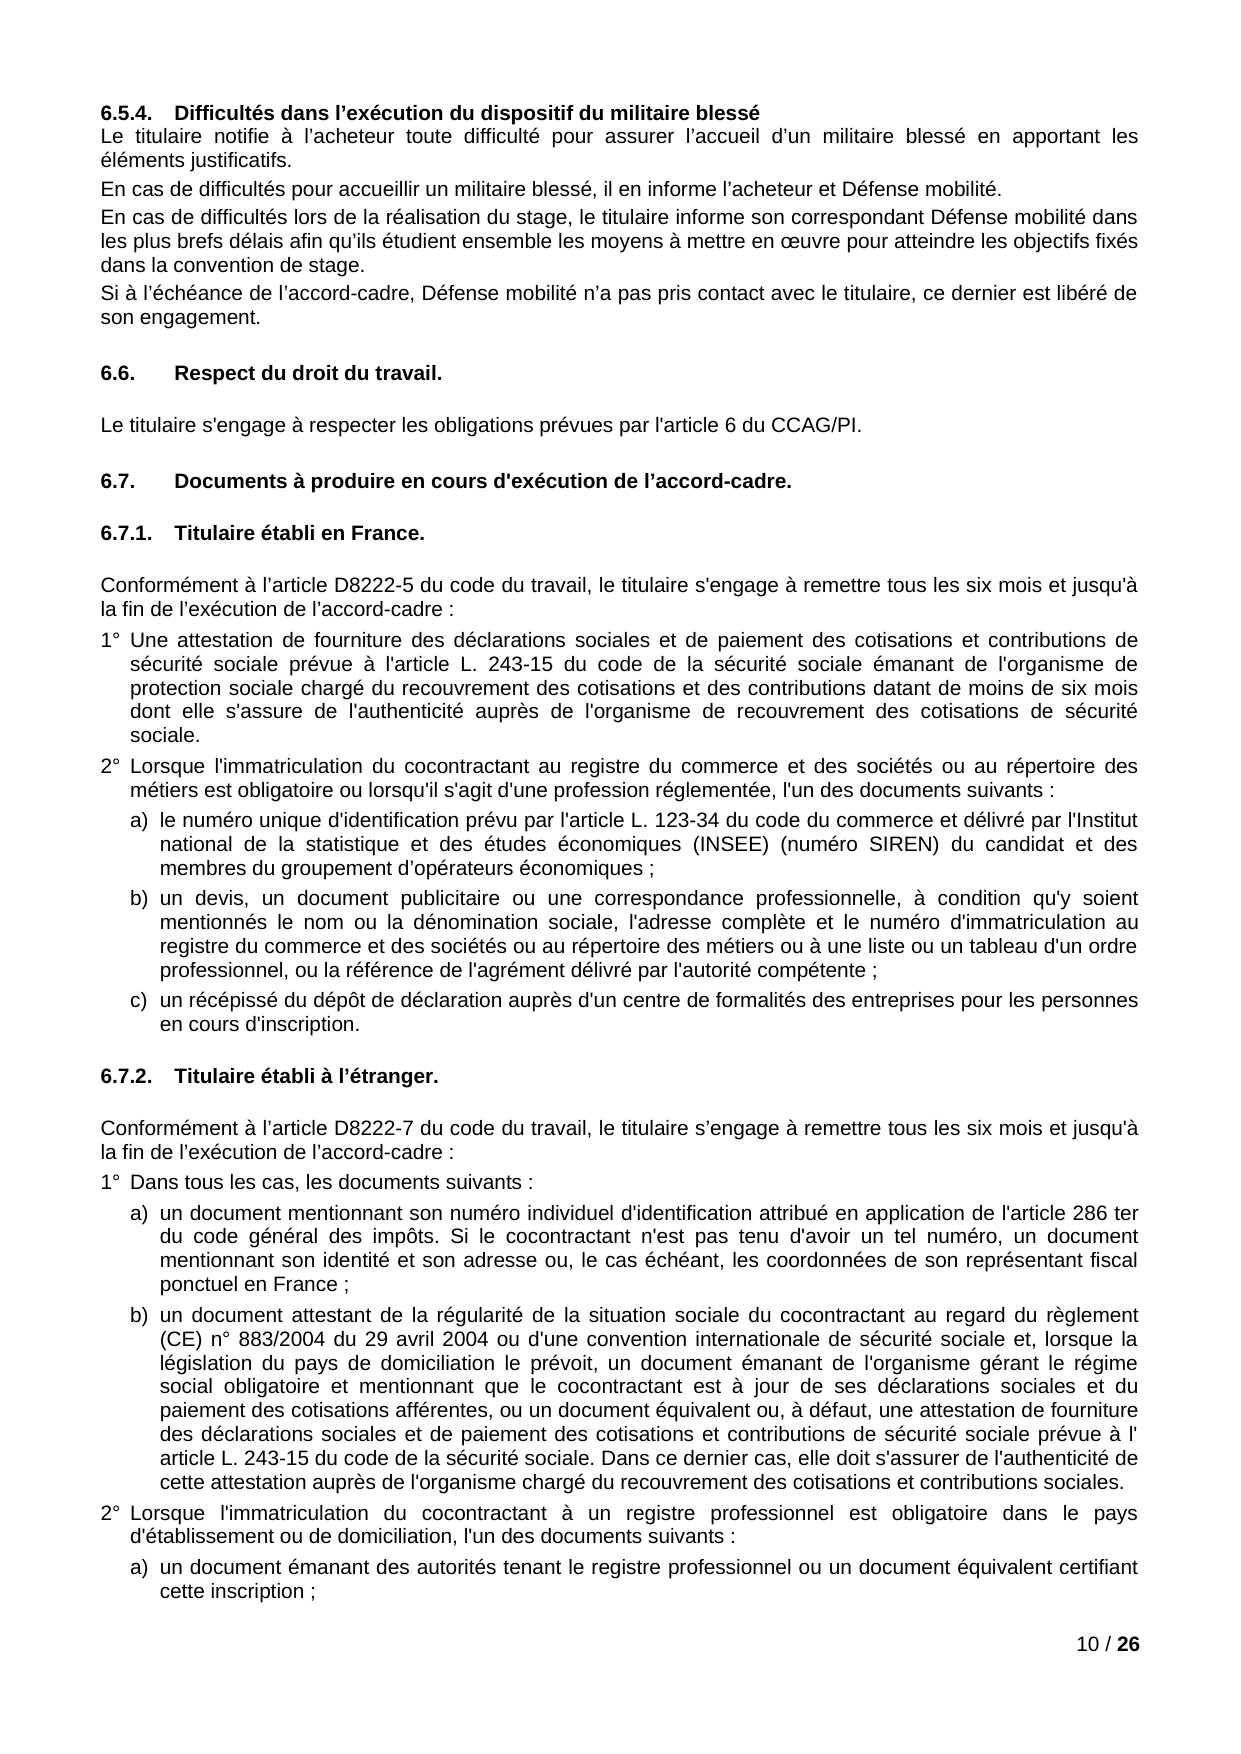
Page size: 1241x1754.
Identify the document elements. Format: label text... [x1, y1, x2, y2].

text En cas de difficultés lors de la réalisation du stage, le titulaire informe son correspondant Défense mobilité dans les plus brefs délais afin qu’ils étudient ensemble les moyens à mettre en œuvre pour atteindre les objectifs fixés dans la convention de stage. [100, 204, 1140, 276]
text 1° Une attestation de fourniture des déclarations sociales et de paiement des cotisations et contributions de sécurité sociale prévue à l'article L. 243-15 du code de la sécurité sociale émanant de l'organisme de protection sociale chargé du recouvrement des cotisations et des contributions datant de moins de six mois dont elle s'assure de l'authenticité auprès de l'organisme de recouvrement des cotisations de sécurité sociale. [100, 627, 1140, 747]
subtitle Titulaire établi en France. [100, 521, 1140, 545]
text Si à l’échéance de l’accord-cadre, Défense mobilité n’a pas pris contact avec le titulaire, ce dernier est libéré de son engagement. [100, 281, 1140, 328]
text Le titulaire notifie à l’acheteur toute difficulté pour assurer l’accueil d’un militaire blessé en apportant les éléments justificatifs. [100, 124, 1140, 172]
subtitle Respect du droit du travail. [100, 361, 1140, 385]
text c) un récépissé du dépôt de déclaration auprès d'un centre de formalités des entreprises pour les personnes en cours d'inscription. [130, 988, 1140, 1036]
text Conformément à l’article D8222-7 du code du travail, le titulaire s’engage à remettre tous les six mois et jusqu'à la fin de l’exécution de l’accord-cadre : [100, 1116, 1140, 1164]
text a) un document mentionnant son numéro individuel d'identification attribué en application de l'article 286 ter du code général des impôts. Si le cocontractant n'est pas tenu d'avoir un tel numéro, un document mentionnant son identité et son adresse ou, le cas échéant, les coordonnées de son représentant fiscal ponctuel en France ; [130, 1200, 1140, 1296]
text a) le numéro unique d'identification prévu par l'article L. 123-34 du code du commerce et délivré par l'Institut national de la statistique et des études économiques (INSEE) (numéro SIREN) du candidat et des membres du groupement d’opérateurs économiques ; [130, 808, 1140, 879]
text Conformément à l’article D8222-5 du code du travail, le titulaire s'engage à remettre tous les six mois et jusqu'à la fin de l’exécution de l’accord-cadre : [100, 573, 1140, 621]
text a) un document émanant des autorités tenant le registre professionnel ou un document équivalent certifiant cette inscription ; [130, 1554, 1140, 1602]
text b) un devis, un document publicitaire ou une correspondance professionnelle, à condition qu'y soient mentionnés le nom ou la dénomination sociale, l'adresse complète et le numéro d'immatriculation au registre du commerce et des sociétés ou au répertoire des métiers ou à une liste ou un tableau d'un ordre professionnel, ou la référence de l'agrément délivré par l'autorité compétente ; [130, 886, 1140, 982]
text 1° Dans tous les cas, les documents suivants : [100, 1170, 1140, 1194]
subtitle Difficultés dans l’exécution du dispositif du militaire blessé [100, 100, 1140, 124]
text 2° Lorsque l'immatriculation du cocontractant au registre du commerce et des sociétés ou au répertoire des métiers est obligatoire ou lorsqu'il s'agit d'une profession réglementée, l'un des documents suivants : [100, 753, 1140, 801]
subtitle Titulaire établi à l’étranger. [100, 1064, 1140, 1088]
text 2° Lorsque l'immatriculation du cocontractant à un registre professionnel est obligatoire dans le pays d'établissement ou de domiciliation, l'un des documents suivants : [100, 1500, 1140, 1548]
text b) un document attestant de la régularité de la situation sociale du cocontractant au regard du règlement (CE) n° 883/2004 du 29 avril 2004 ou d'une convention internationale de sécurité sociale et, lorsque la législation du pays de domiciliation le prévoit, un document émanant de l'organisme gérant le régime social obligatoire et mentionnant que le cocontractant est à jour de ses déclarations sociales et du paiement des cotisations afférentes, ou un document équivalent ou, à défaut, une attestation de fourniture des déclarations sociales et de paiement des cotisations et contributions de sécurité sociale prévue à l' article L. 243-15 du code de la sécurité sociale. Dans ce dernier cas, elle doit s'assurer de l'authenticité de cette attestation auprès de l'organisme chargé du recouvrement des cotisations et contributions sociales. [130, 1302, 1140, 1494]
subtitle Documents à produire en cours d'exécution de l’accord-cadre. [100, 469, 1140, 493]
text En cas de difficultés pour accueillir un militaire blessé, il en informe l’acheteur et Défense mobilité. [100, 176, 1140, 200]
text Le titulaire s'engage à respecter les obligations prévues par l'article 6 du CCAG/PI. [100, 413, 1140, 437]
